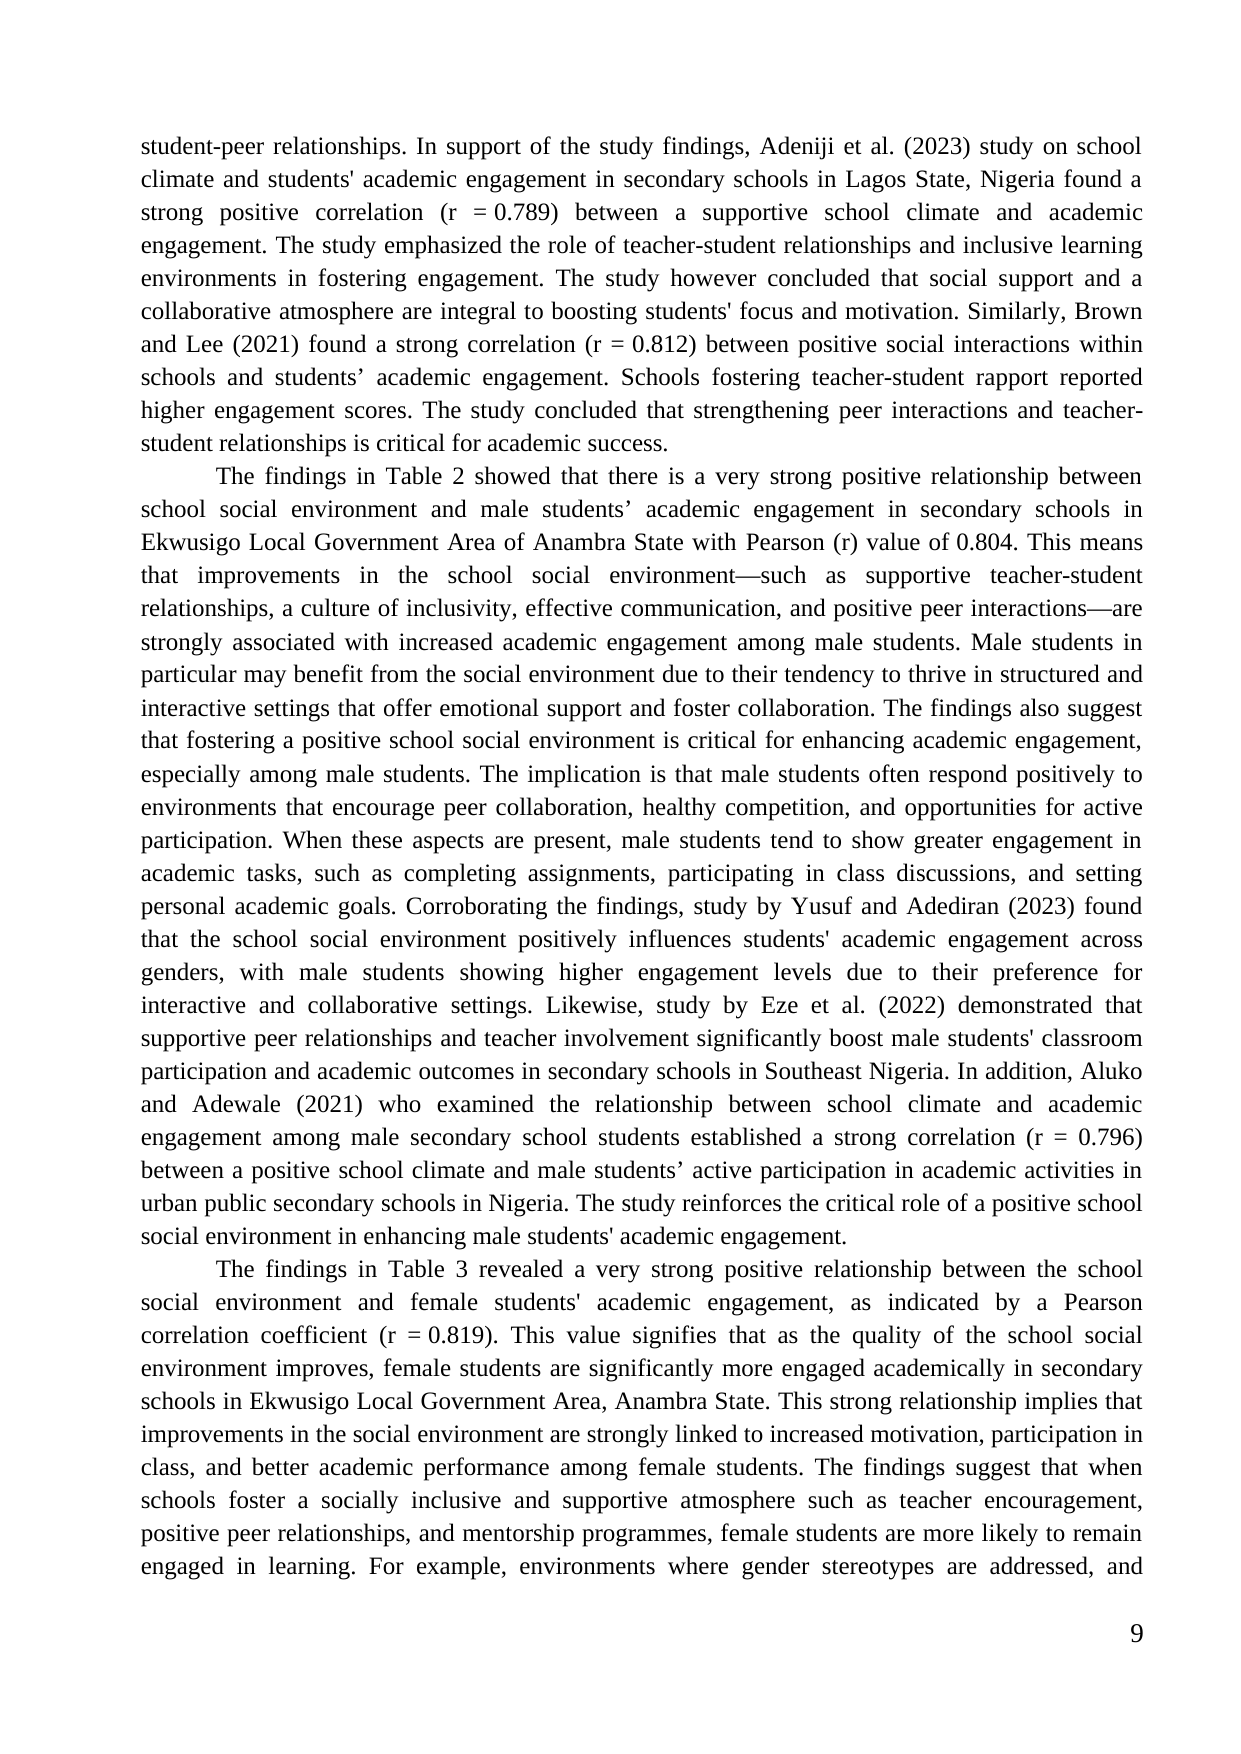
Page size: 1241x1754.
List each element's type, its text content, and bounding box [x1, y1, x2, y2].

text The findings in Table 2 showed that there is a very strong positive relationship between school social environment and male students’ academic engagement in secondary schools in Ekwusigo Local Government Area of Anambra State with Pearson (r) value of 0.804. This means that improvements in the school social environment—such as supportive teacher-student relationships, a culture of inclusivity, effective communication, and positive peer interactions—are strongly associated with increased academic engagement among male students. Male students in particular may benefit from the social environment due to their tendency to thrive in structured and interactive settings that offer emotional support and foster collaboration. The findings also suggest that fostering a positive school social environment is critical for enhancing academic engagement, especially among male students. The implication is that male students often respond positively to environments that encourage peer collaboration, healthy competition, and opportunities for active participation. When these aspects are present, male students tend to show greater engagement in academic tasks, such as completing assignments, participating in class discussions, and setting personal academic goals. Corroborating the findings, study by Yusuf and Adediran (2023) found that the school social environment positively influences students' academic engagement across genders, with male students showing higher engagement levels due to their preference for interactive and collaborative settings. Likewise, study by Eze et al. (2022) demonstrated that supportive peer relationships and teacher involvement significantly boost male students' classroom participation and academic outcomes in secondary schools in Southeast Nigeria. In addition, Aluko and Adewale (2021) who examined the relationship between school climate and academic engagement among male secondary school students established a strong correlation (r = 0.796) between a positive school climate and male students’ active participation in academic activities in urban public secondary schools in Nigeria. The study reinforces the critical role of a positive school social environment in enhancing male students' academic engagement. [141, 461, 1144, 1250]
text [141, 131, 1144, 457]
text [141, 1254, 1144, 1580]
